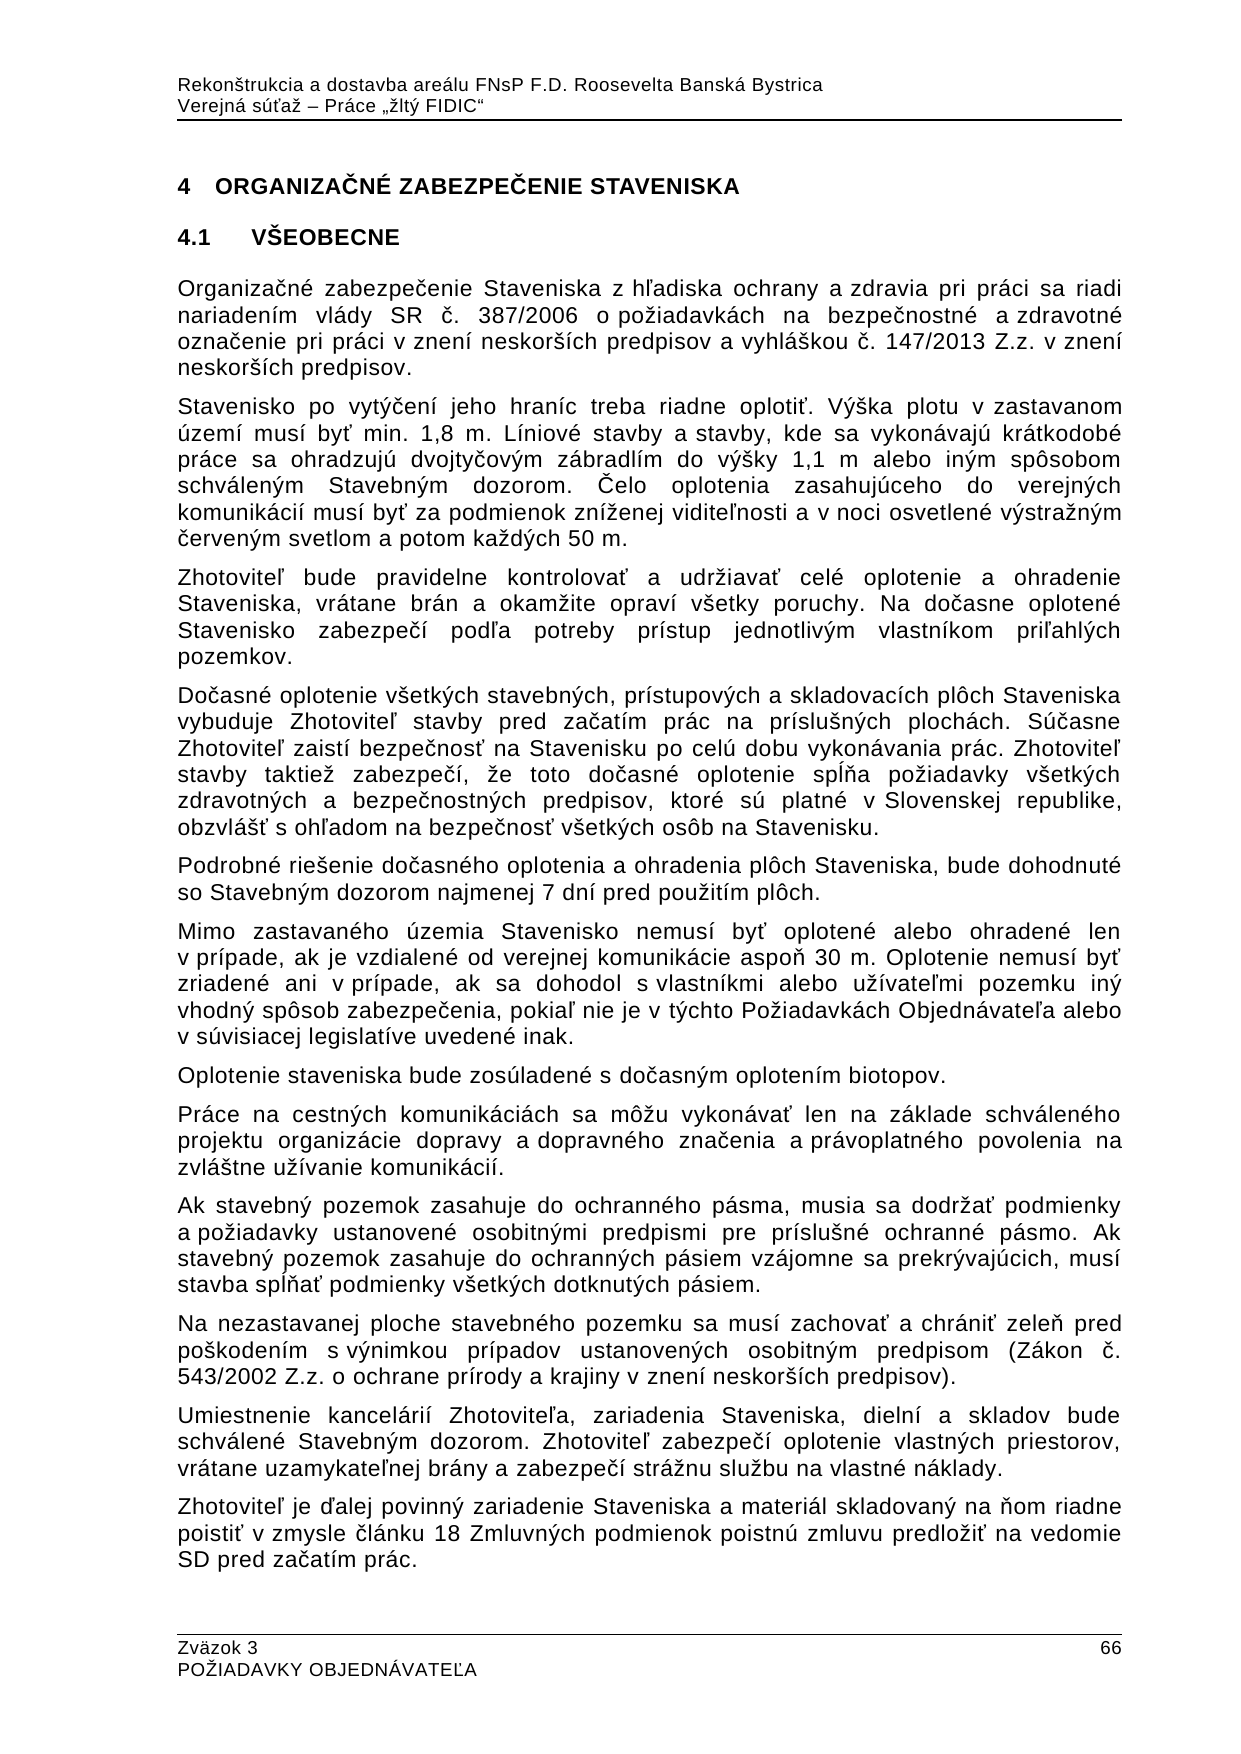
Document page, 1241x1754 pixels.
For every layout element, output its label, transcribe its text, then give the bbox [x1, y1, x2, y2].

text Mimo zastavaného územia Stavenisko nemusí byť oplotené alebo ohradené len v prípade, ak je vzdialené od verejnej komunikácie aspoň 30 m. Oplotenie nemusí byť zriadené ani v prípade, ak sa dohodol s vlastníkmi alebo užívateľmi pozemku iný vhodný spôsob zabezpečenia, pokiaľ nie je v týchto Požiadavkách Objednávateľa alebo v súvisiacej legislatíve uvedené inak. [177, 918, 1122, 1049]
subtitle 4.1 Všeobecne [177, 224, 1122, 250]
text Stavenisko po vytýčení jeho hraníc treba riadne oplotiť. Výška plotu v zastavanom území musí byť min. 1,8 m. Líniové stavby a stavby, kde sa vykonávajú krátkodobé práce sa ohradzujú dvojtyčovým zábradlím do výšky 1,1 m alebo iným spôsobom schváleným Stavebným dozorom. Čelo oplotenia zasahujúceho do verejných komunikácií musí byť za podmienok zníženej viditeľnosti a v noci osvetlené výstražným červeným svetlom a potom každých 50 m. [177, 393, 1122, 551]
text Zhotoviteľ bude pravidelne kontrolovať a udržiavať celé oplotenie a ohradenie Staveniska, vrátane brán a okamžite opraví všetky poruchy. Na dočasne oplotené Stavenisko zabezpečí podľa potreby prístup jednotlivým vlastníkom priľahlých pozemkov. [177, 564, 1122, 669]
text Organizačné zabezpečenie Staveniska z hľadiska ochrany a zdravia pri práci sa riadi nariadením vlády SR č. 387/2006 o požiadavkách na bezpečnostné a zdravotné označenie pri práci v znení neskorších predpisov a vyhláškou č. 147/2013 Z.z. v znení neskorších predpisov. [177, 275, 1122, 381]
subtitle Organizačné zabezpečenie Staveniska [177, 173, 1122, 199]
text Ak stavebný pozemok zasahuje do ochranného pásma, musia sa dodržať podmienky a požiadavky ustanovené osobitnými predpismi pre príslušné ochranné pásmo. Ak stavebný pozemok zasahuje do ochranných pásiem vzájomne sa prekrývajúcich, musí stavba spĺňať podmienky všetkých dotknutých pásiem. [177, 1192, 1122, 1298]
text Zhotoviteľ je ďalej povinný zariadenie Staveniska a materiál skladovaný na ňom riadne poistiť v zmysle článku 18 Zmluvných podmienok poistnú zmluvu predložiť na vedomie SD pred začatím prác. [177, 1493, 1122, 1572]
text Dočasné oplotenie všetkých stavebných, prístupových a skladovacích plôch Staveniska vybuduje Zhotoviteľ stavby pred začatím prác na príslušných plochách. Súčasne Zhotoviteľ zaistí bezpečnosť na Stavenisku po celú dobu vykonávania prác. Zhotoviteľ stavby taktiež zabezpečí, že toto dočasné oplotenie spĺňa požiadavky všetkých zdravotných a bezpečnostných predpisov, ktoré sú platné v Slovenskej republike, obzvlášť s ohľadom na bezpečnosť všetkých osôb na Stavenisku. [177, 682, 1122, 840]
text Umiestnenie kancelárií Zhotoviteľa, zariadenia Staveniska, dielní a skladov bude schválené Stavebným dozorom. Zhotoviteľ zabezpečí oplotenie vlastných priestorov, vrátane uzamykateľnej brány a zabezpečí strážnu službu na vlastné náklady. [177, 1402, 1122, 1481]
text Práce na cestných komunikáciách sa môžu vykonávať len na základe schváleného projektu organizácie dopravy a dopravného značenia a právoplatného povolenia na zvláštne užívanie komunikácií. [177, 1101, 1122, 1180]
text Podrobné riešenie dočasného oplotenia a ohradenia plôch Staveniska, bude dohodnuté so Stavebným dozorom najmenej 7 dní pred použitím plôch. [177, 852, 1122, 905]
text Na nezastavanej ploche stavebného pozemku sa musí zachovať a chrániť zeleň pred poškodením s výnimkou prípadov ustanovených osobitným predpisom (Zákon č. 543/2002 Z.z. o ochrane prírody a krajiny v znení neskorších predpisov). [177, 1310, 1122, 1389]
text Oplotenie staveniska bude zosúladené s dočasným oplotením biotopov. [177, 1062, 1122, 1088]
